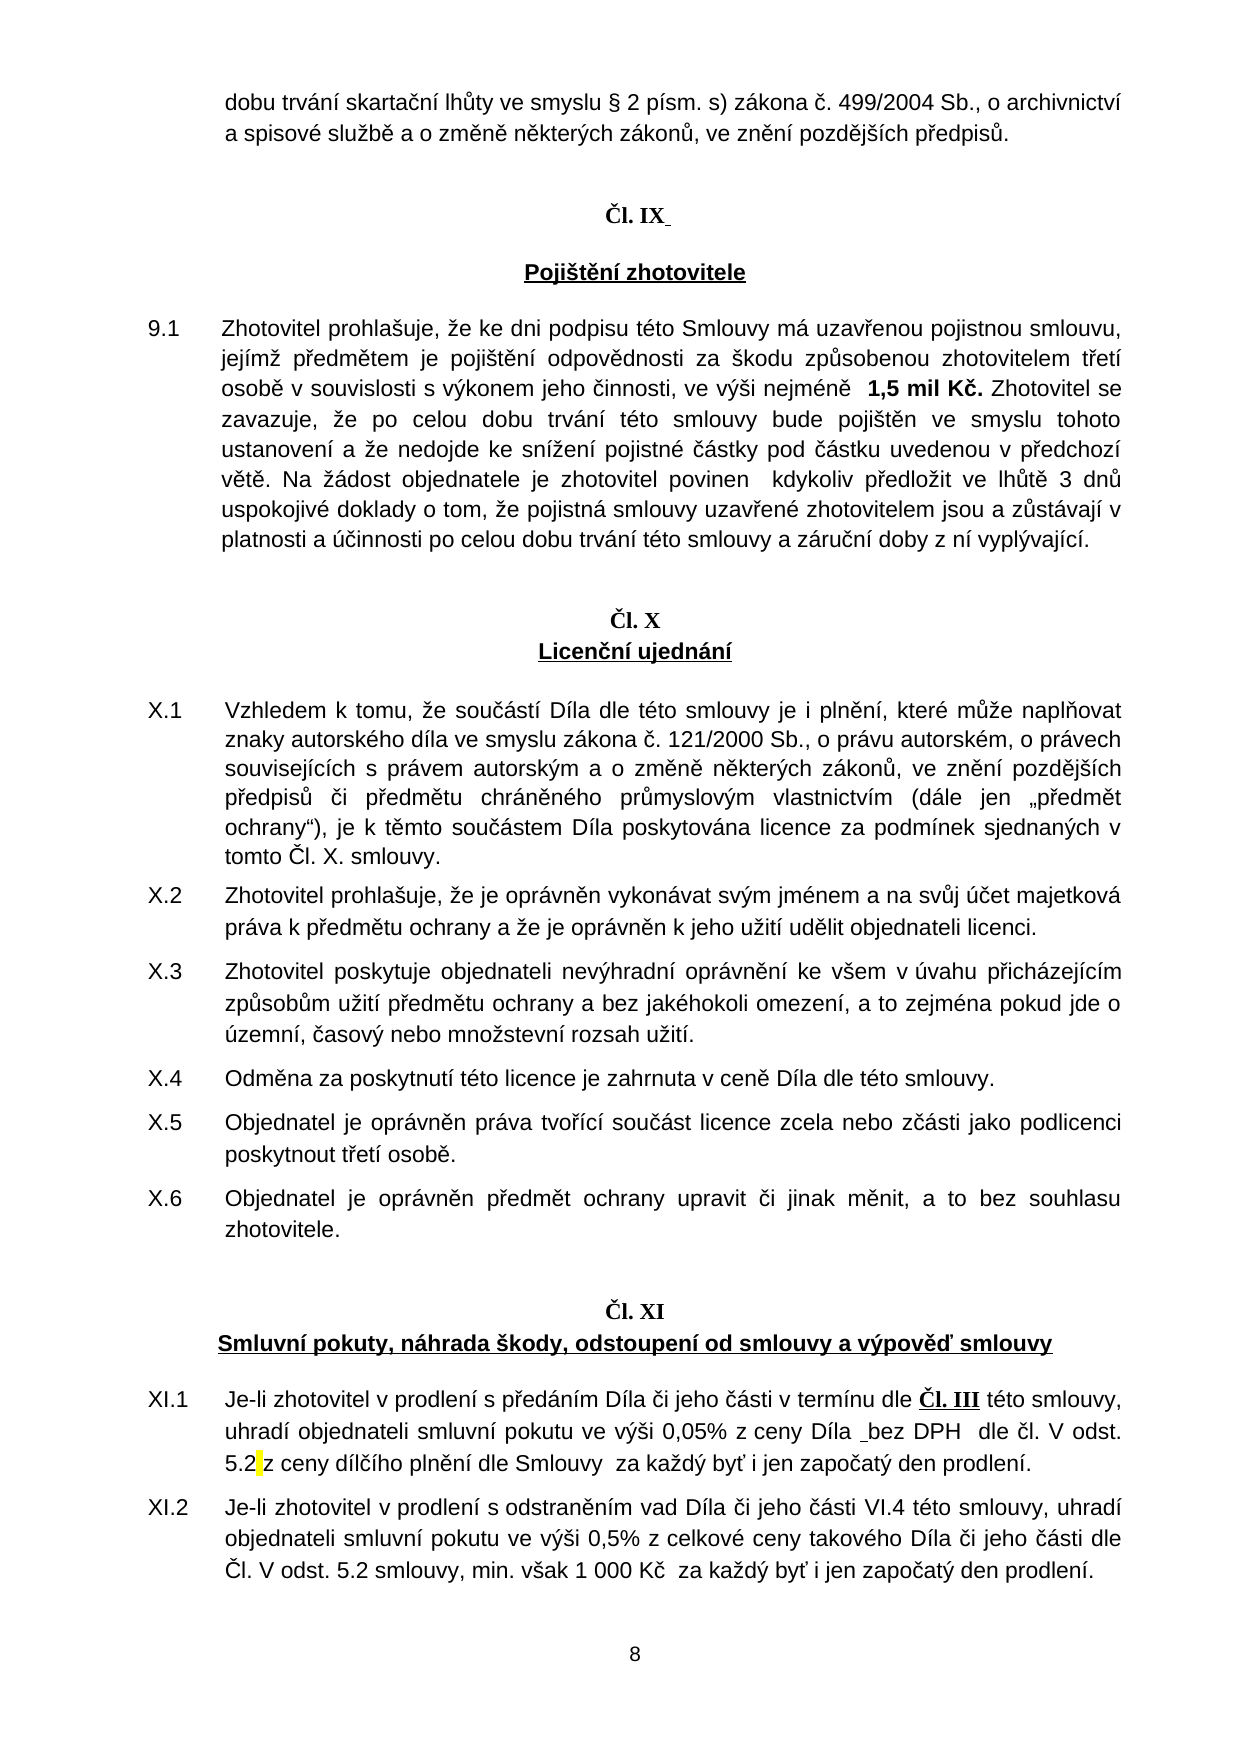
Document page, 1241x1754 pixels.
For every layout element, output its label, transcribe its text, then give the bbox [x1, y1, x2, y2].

text Licenční ujednání [148, 607, 1122, 665]
text 9.1 Zhotovitel prohlašuje, že ke dni podpisu této Smlouvy má uzavřenou pojistnou smlouvu, jejímž předmětem je pojištění odpovědnosti za škodu způsobenou zhotovitelem třetí osobě v souvislosti s výkonem jeho činnosti, ve výši nejméně 1,5 mil Kč. Zhotovitel se zavazuje, že po celou dobu trvání této smlouvy bude pojištěn ve smyslu tohoto ustanovení a že nedojde ke snížení pojistné částky pod částku uvedenou v předchozí větě. Na žádost objednatele je zhotovitel povinen kdykoliv předložit ve lhůtě 3 dnů uspokojivé doklady o tom, že pojistná smlouvy uzavřené zhotovitelem jsou a zůstávají v platnosti a účinnosti po celou dobu trvání této smlouvy a záruční doby z ní vyplývající. [148, 315, 1122, 553]
list Je-li zhotovitel v prodlení s odstraněním vad Díla či jeho části i jeho části . ně možná, vhodné upravit dle ceny o dílo, např. 0,05 v termínu dle odst. 6.4 této smlouvy, uhradí objednateli smluvní pokutu ve výši 0,5% z celkové ceny takového Díla či jeho části dle Čl. V odst. 5.2 smlouvy, min. však 1 000 Kč za každý byť i jen započatý den prodlení. [148, 1494, 1122, 1583]
list Pojištění zhotovitele [148, 258, 1122, 285]
list Zhotovitel prohlašuje, že je oprávněn vykonávat svým jménem a na svůj účet majetková práva k předmětu ochrany a že je oprávněn k jeho užití udělit objednateli licenci. [148, 882, 1122, 940]
list Objednatel je oprávněn předmět ochrany upravit či jinak měnit, a to bez souhlasu zhotovitele. [148, 1185, 1122, 1243]
text Smluvní pokuty, náhrada škody, odstoupení od smlouvy a výpověď smlouvy [148, 1298, 1122, 1356]
list Je-li zhotovitel v prodlení s předáním Díla či jeho části v termínu dle Čl. III této smlouvy, uhradí objednateli smluvní pokutu ve výši 0,05% z ceny Díla bez DPH dle čl. V odst. 5.2 z ceny dílčího plnění dle Smlouvy za každý byť i jen započatý den prodlení. [148, 1386, 1122, 1476]
list Objednatel je oprávněn práva tvořící součást licence zcela nebo zčásti jako podlicenci poskytnout třetí osobě. [148, 1109, 1122, 1167]
list Odměna za poskytnutí této licence je zahrnuta v ceně Díla dle této smlouvy. [148, 1065, 1122, 1092]
list Zhotovitel poskytuje objednateli nevýhradní oprávnění ke všem v úvahu přicházejícím způsobům užití předmětu ochrany a bez jakéhokoli omezení, a to zejména pokud jde o územní, časový nebo množstevní rozsah užití. [148, 958, 1122, 1047]
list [148, 89, 1122, 147]
list Vzhledem k tomu, že součástí Díla dle této smlouvy je i plnění, které může naplňovat znaky autorského díla ve smyslu zákona č. 121/2000 Sb., o právu autorském, o právech souvisejících s právem autorským a o změně některých zákonů, ve znění pozdějších předpisů či předmětu chráněného průmyslovým vlastnictvím (dále jen „předmět ochrany“), je k těmto součástem Díla poskytována licence za podmínek sjednaných v tomto Čl. X. smlouvy. [148, 695, 1122, 870]
